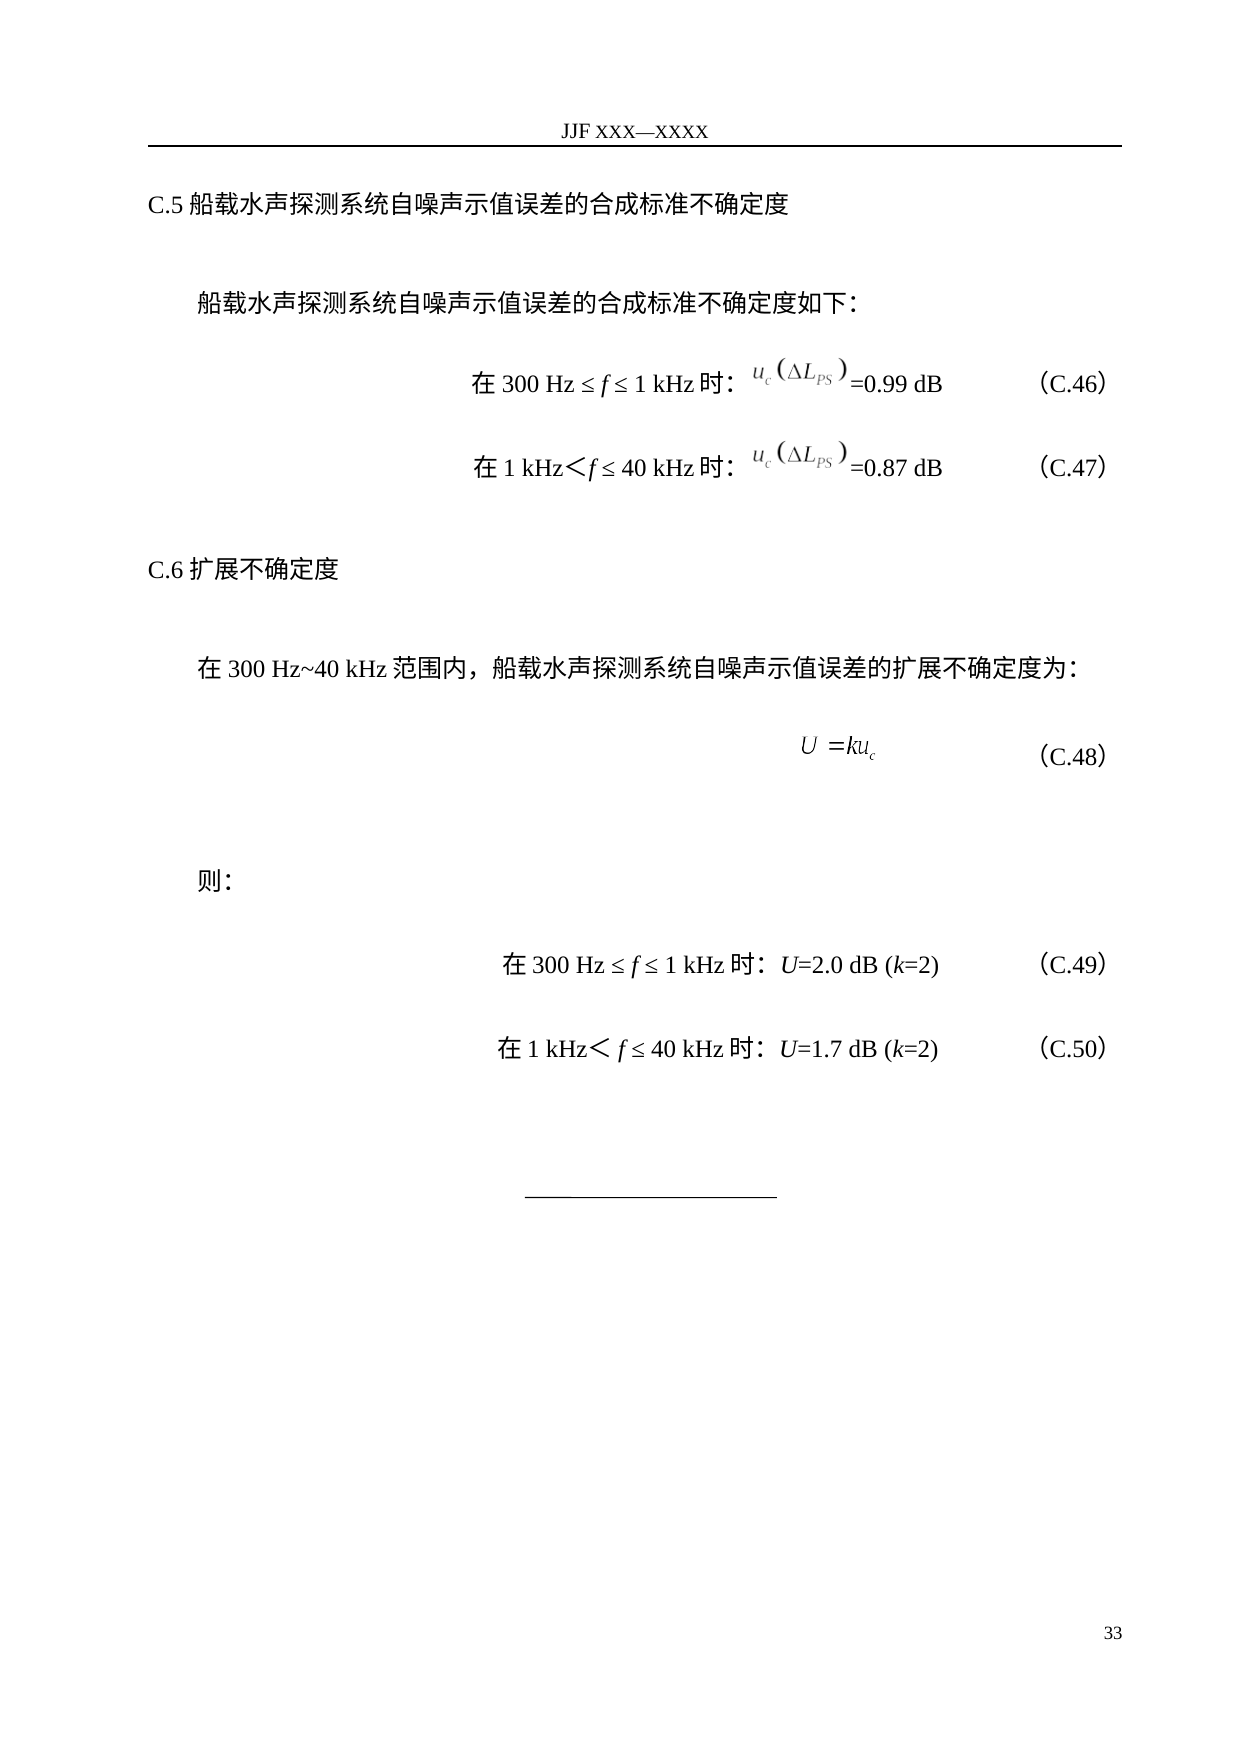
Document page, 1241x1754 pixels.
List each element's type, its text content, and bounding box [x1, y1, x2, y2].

text （C.48） [148, 717, 1122, 782]
text 在1 kHz＜f ≤ 40 kHz时：=0.87 dB （C.47） [148, 436, 1122, 501]
text 在300 Hz ≤ f ≤ 1 kHz时：=0.99 dB （C.46） [148, 352, 1122, 417]
list C.5 船载水声探测系统自噪声示值误差的合成标准不确定度 [148, 170, 1122, 235]
text 在300 Hz~40 kHz范围内，船载水声探测系统自噪声示值误差的扩展不确定度为： [148, 634, 1122, 699]
text 在1 kHz＜ f ≤ 40 kHz时：U=1.7 dB (k=2) （C.50） [148, 1014, 1122, 1079]
text 在300 Hz ≤ f ≤ 1 kHz时：U=2.0 dB (k=2) （C.49） [148, 931, 1122, 996]
text 船载水声探测系统自噪声示值误差的合成标准不确定度如下： [148, 269, 1122, 334]
text 则： [148, 847, 1122, 912]
list C.6 扩展不确定度 [148, 535, 1122, 600]
